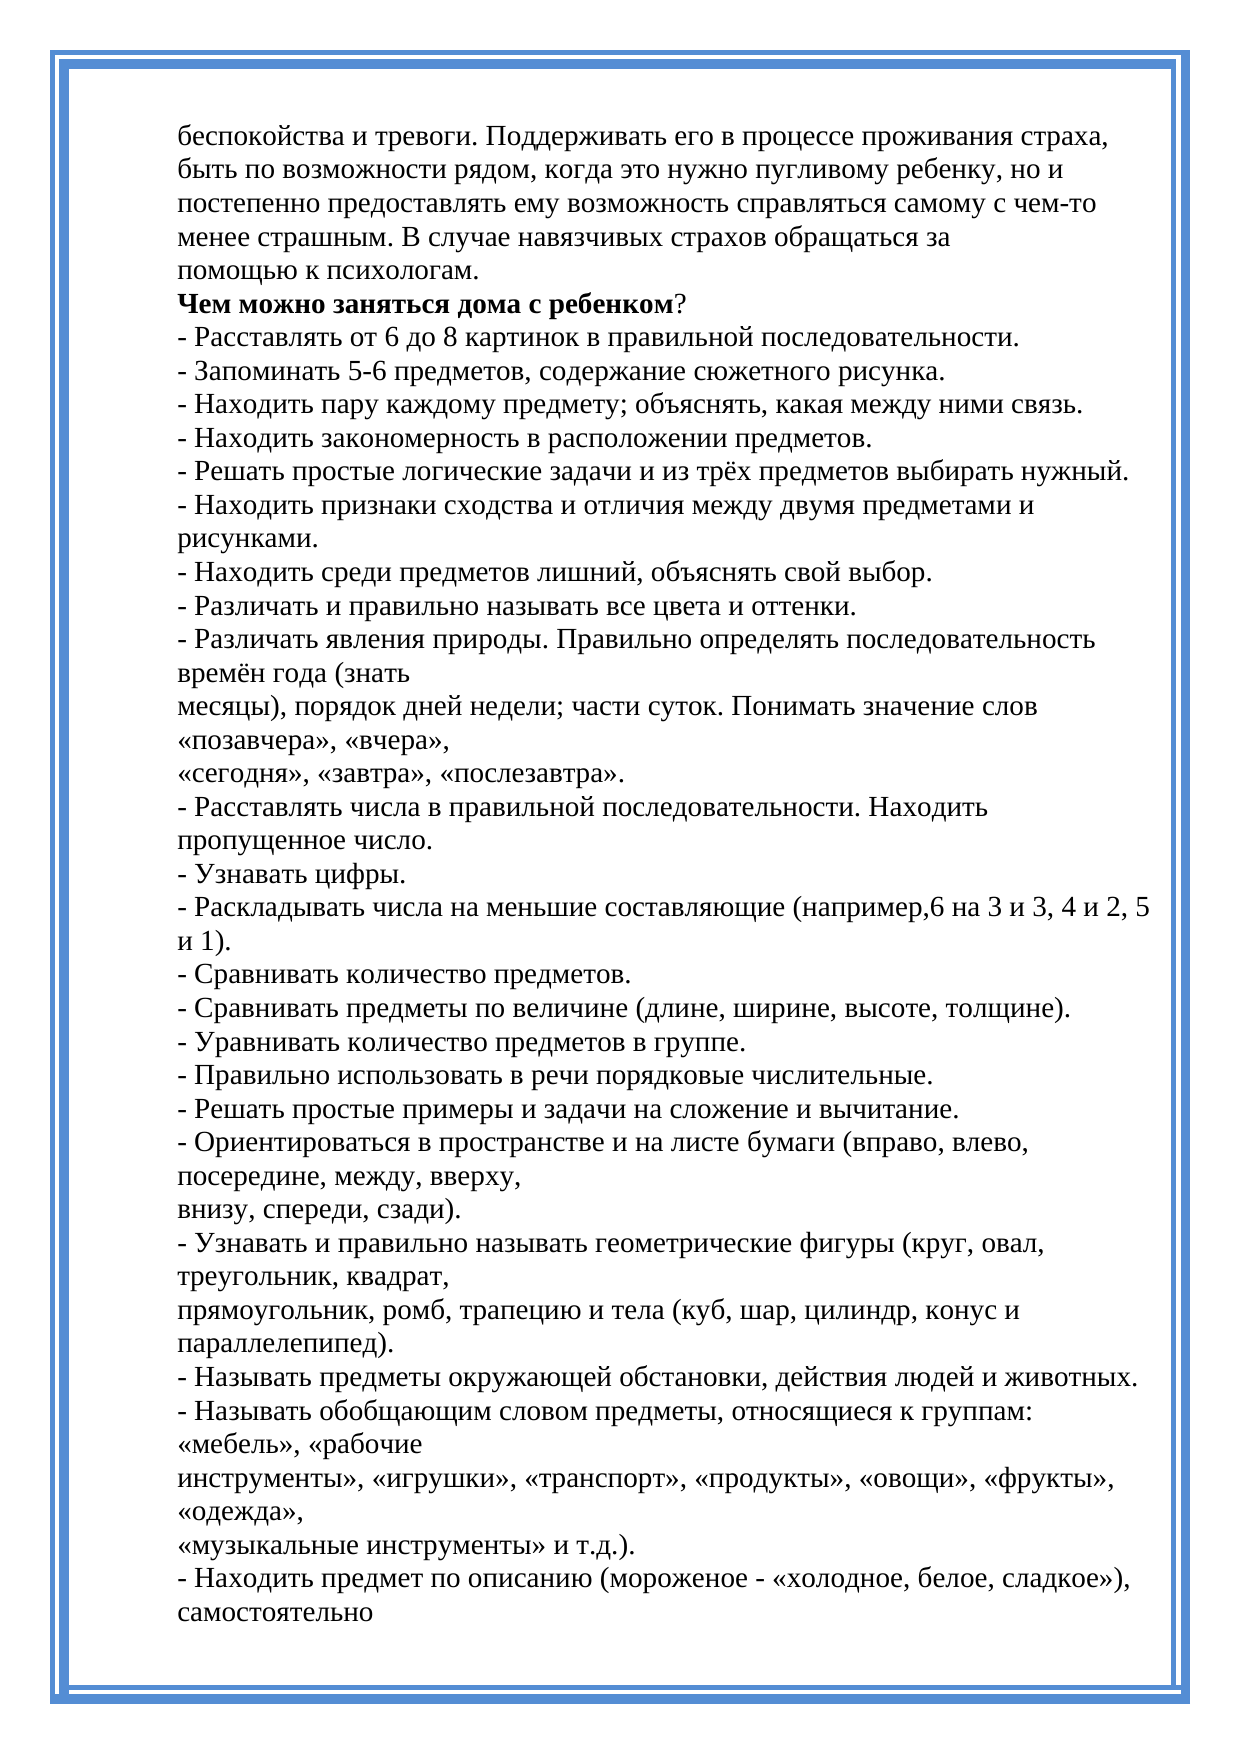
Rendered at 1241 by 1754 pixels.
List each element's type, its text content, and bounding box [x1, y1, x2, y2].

text - Правильно использовать в речи порядковые числительные. [177, 1057, 1152, 1091]
text - Находить предмет по описанию (мороженое - «холодное, белое, сладкое»), самостоятельно [177, 1560, 1152, 1627]
text «сегодня», «завтра», «послезавтра». [177, 755, 1152, 789]
text - Называть предметы окружающей обстановки, действия людей и животных. [177, 1359, 1152, 1393]
text - Называть обобщающим словом предметы, относящиеся к группам: «мебель», «рабочие [177, 1393, 1152, 1460]
text помощью к психологам. [177, 252, 1152, 286]
text - Различать и правильно называть все цвета и оттенки. [177, 588, 1152, 621]
text - Узнавать цифры. [177, 856, 1152, 889]
text - Ориентироваться в пространстве и на листе бумаги (вправо, влево, посередине, между, вверху, [177, 1124, 1152, 1191]
text - Узнавать и правильно называть геометрические фигуры (круг, овал, треугольник, квадрат, [177, 1225, 1152, 1292]
text внизу, спереди, сзади). [177, 1191, 1152, 1225]
text - Находить закономерность в расположении предметов. [177, 420, 1152, 453]
text - Находить среди предметов лишний, объяснять свой выбор. [177, 554, 1152, 588]
text - Сравнивать количество предметов. [177, 957, 1152, 990]
text - Решать простые логические задачи и из трёх предметов выбирать нужный. [177, 453, 1152, 487]
text - Расставлять числа в правильной последовательности. Находить пропущенное число. [177, 789, 1152, 856]
text - Находить признаки сходства и отличия между двумя предметами и рисунками. [177, 487, 1152, 554]
text - Запоминать 5-6 предметов, содержание сюжетного рисунка. [177, 353, 1152, 386]
text - Решать простые примеры и задачи на сложение и вычитание. [177, 1091, 1152, 1124]
text - Различать явления природы. Правильно определять последовательность времён года (знать [177, 621, 1152, 688]
text инструменты», «игрушки», «транспорт», «продукты», «овощи», «фрукты», «одежда», [177, 1460, 1152, 1527]
text «музыкальные инструменты» и т.д.). [177, 1527, 1152, 1560]
text - Сравнивать предметы по величине (длине, ширине, высоте, толщине). [177, 990, 1152, 1024]
text беспокойства и тревоги. Поддерживать его в процессе проживания страха, быть по возможности рядом, когда это нужно пугливому ребенку, но и постепенно предоставлять ему возможность справляться самому с чем-то менее страшным. В случае навязчивых страхов обращаться за [177, 118, 1152, 252]
text Чем можно заняться дома с ребенком? [177, 286, 1152, 319]
text - Раскладывать числа на меньшие составляющие (например,6 на 3 и 3, 4 и 2, 5 и 1). [177, 889, 1152, 957]
text прямоугольник, ромб, трапецию и тела (куб, шар, цилиндр, конус и параллелепипед). [177, 1292, 1152, 1359]
text месяцы), порядок дней недели; части суток. Понимать значение слов «позавчера», «вчера», [177, 688, 1152, 755]
text - Расставлять от 6 до 8 картинок в правильной последовательности. [177, 319, 1152, 353]
text - Находить пару каждому предмету; объяснять, какая между ними связь. [177, 386, 1152, 420]
text - Уравнивать количество предметов в группе. [177, 1024, 1152, 1057]
